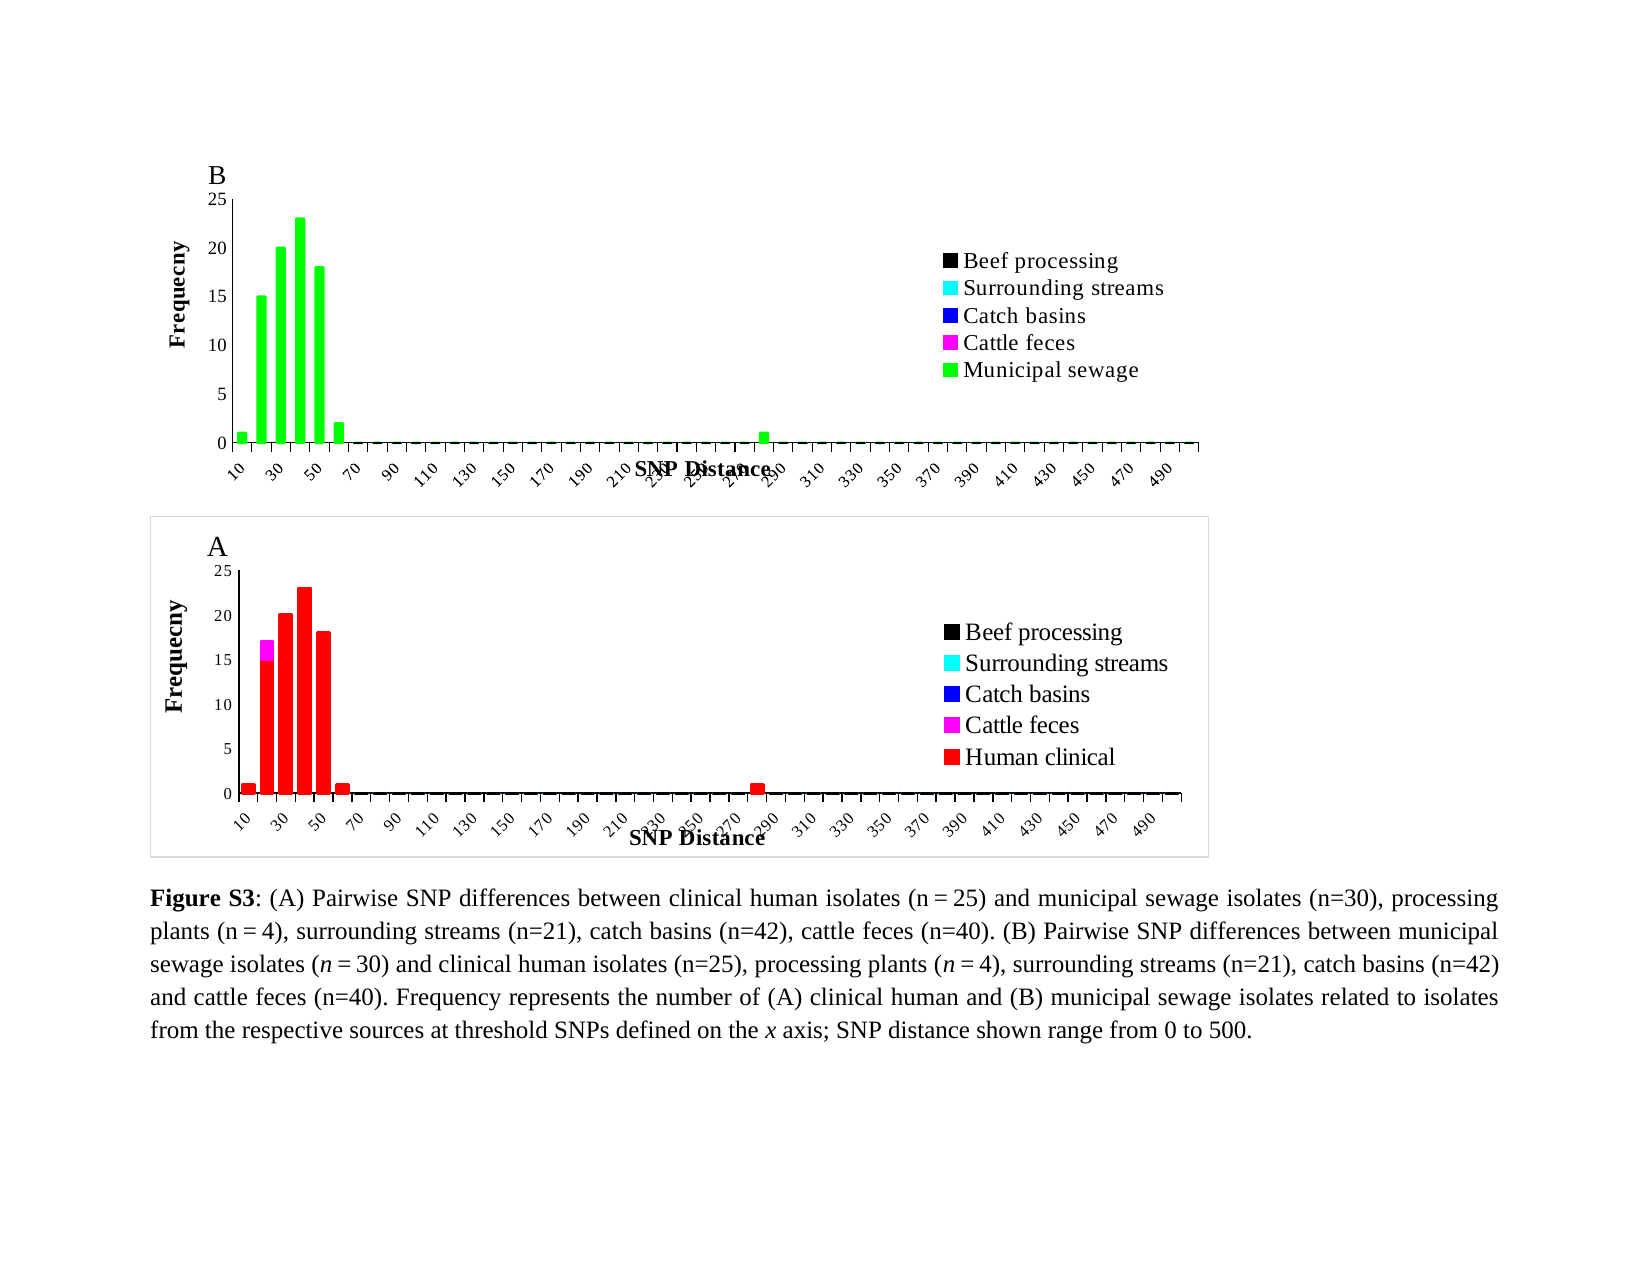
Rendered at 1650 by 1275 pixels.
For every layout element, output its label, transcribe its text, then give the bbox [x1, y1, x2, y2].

text Figure S3: (A) Pairwise SNP differences between clinical human isolates (n = 25) and municipal sewage isolates (n=30), processing plants (n = 4), surrounding streams (n=21), catch basins (n=42), cattle feces (n=40). (B) Pairwise SNP differences between municipal sewage isolates (n = 30) and clinical human isolates (n=25), processing plants (n = 4), surrounding streams (n=21), catch basins (n=42) and cattle feces (n=40). Frequency represents the number of (A) clinical human and (B) municipal sewage isolates related to isolates from the respective sources at threshold SNPs defined on the x axis; SNP distance shown range from 0 to 500. [150, 883, 1500, 1044]
